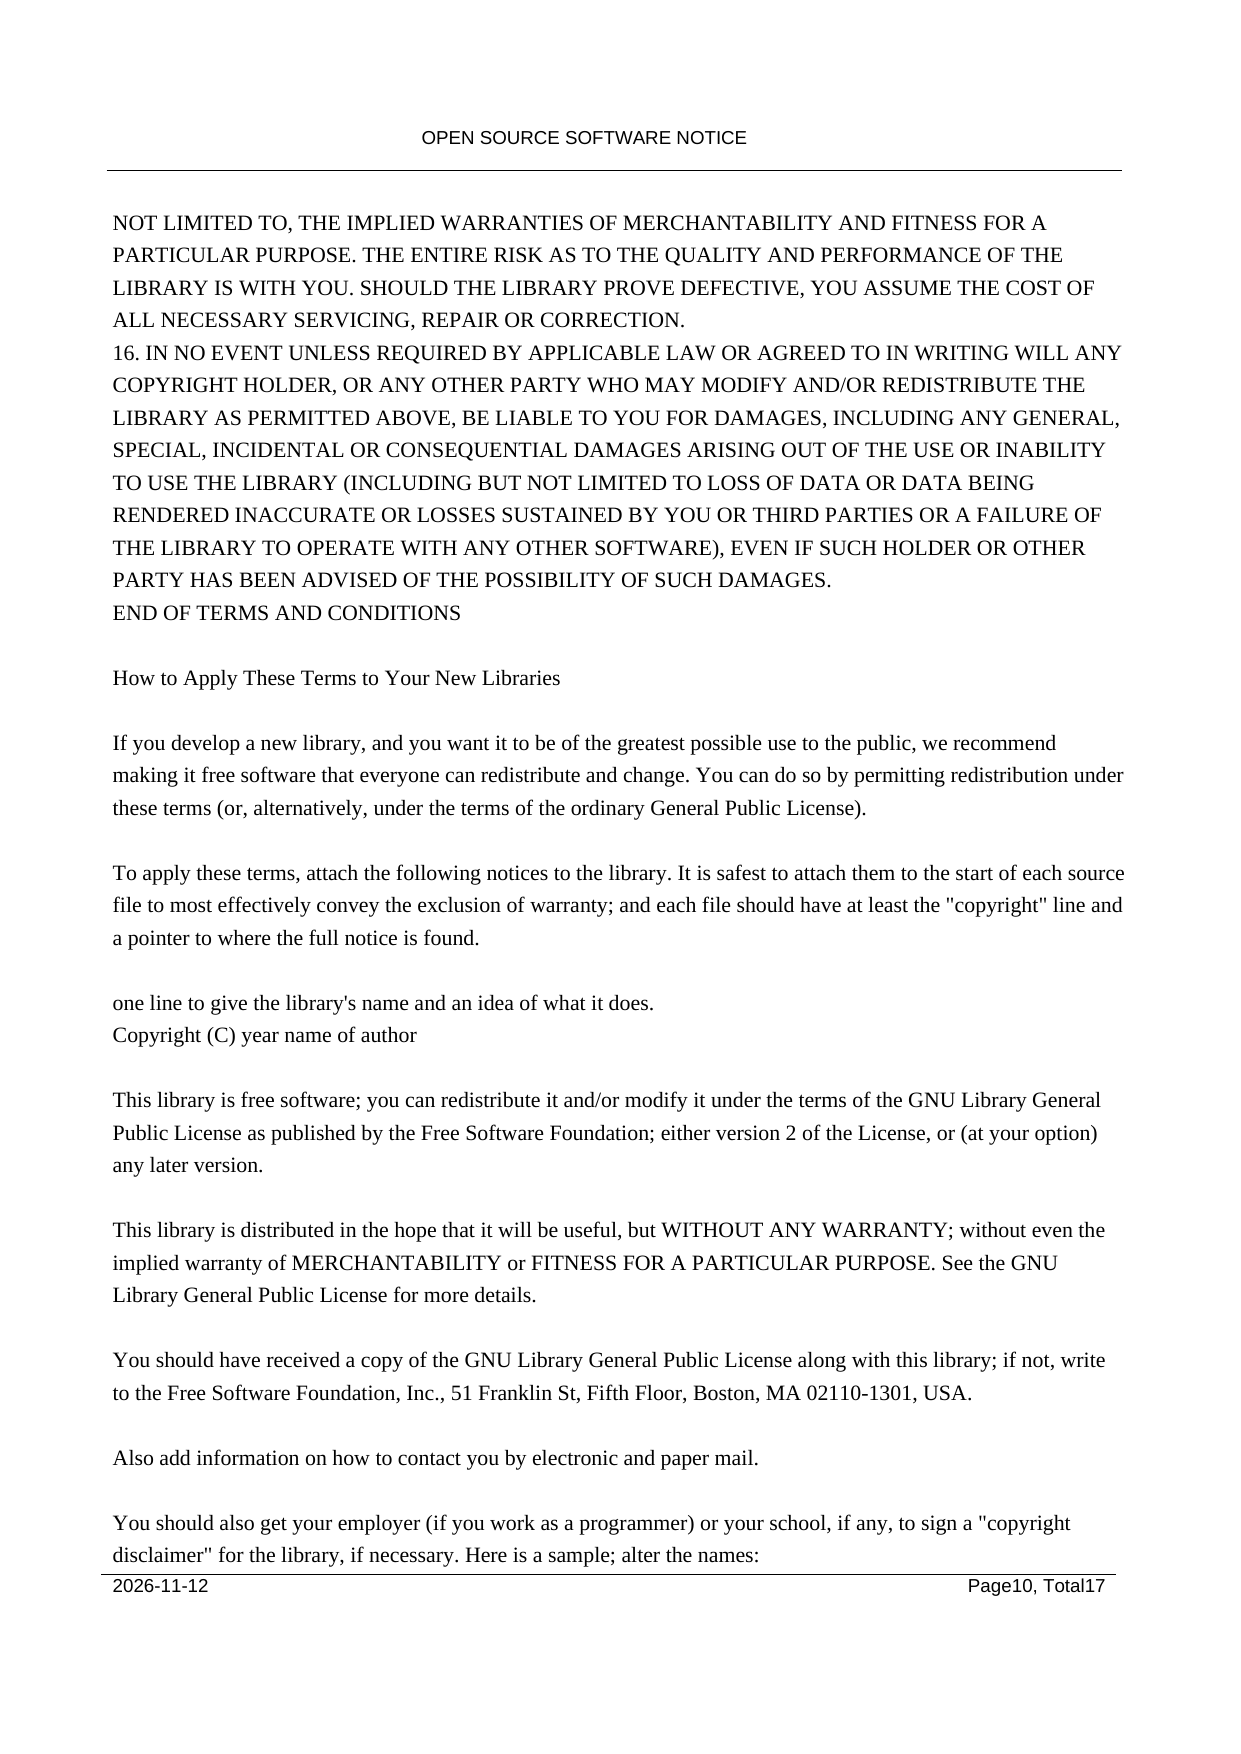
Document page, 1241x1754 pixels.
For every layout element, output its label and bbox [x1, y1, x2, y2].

text [112, 206, 1128, 1571]
